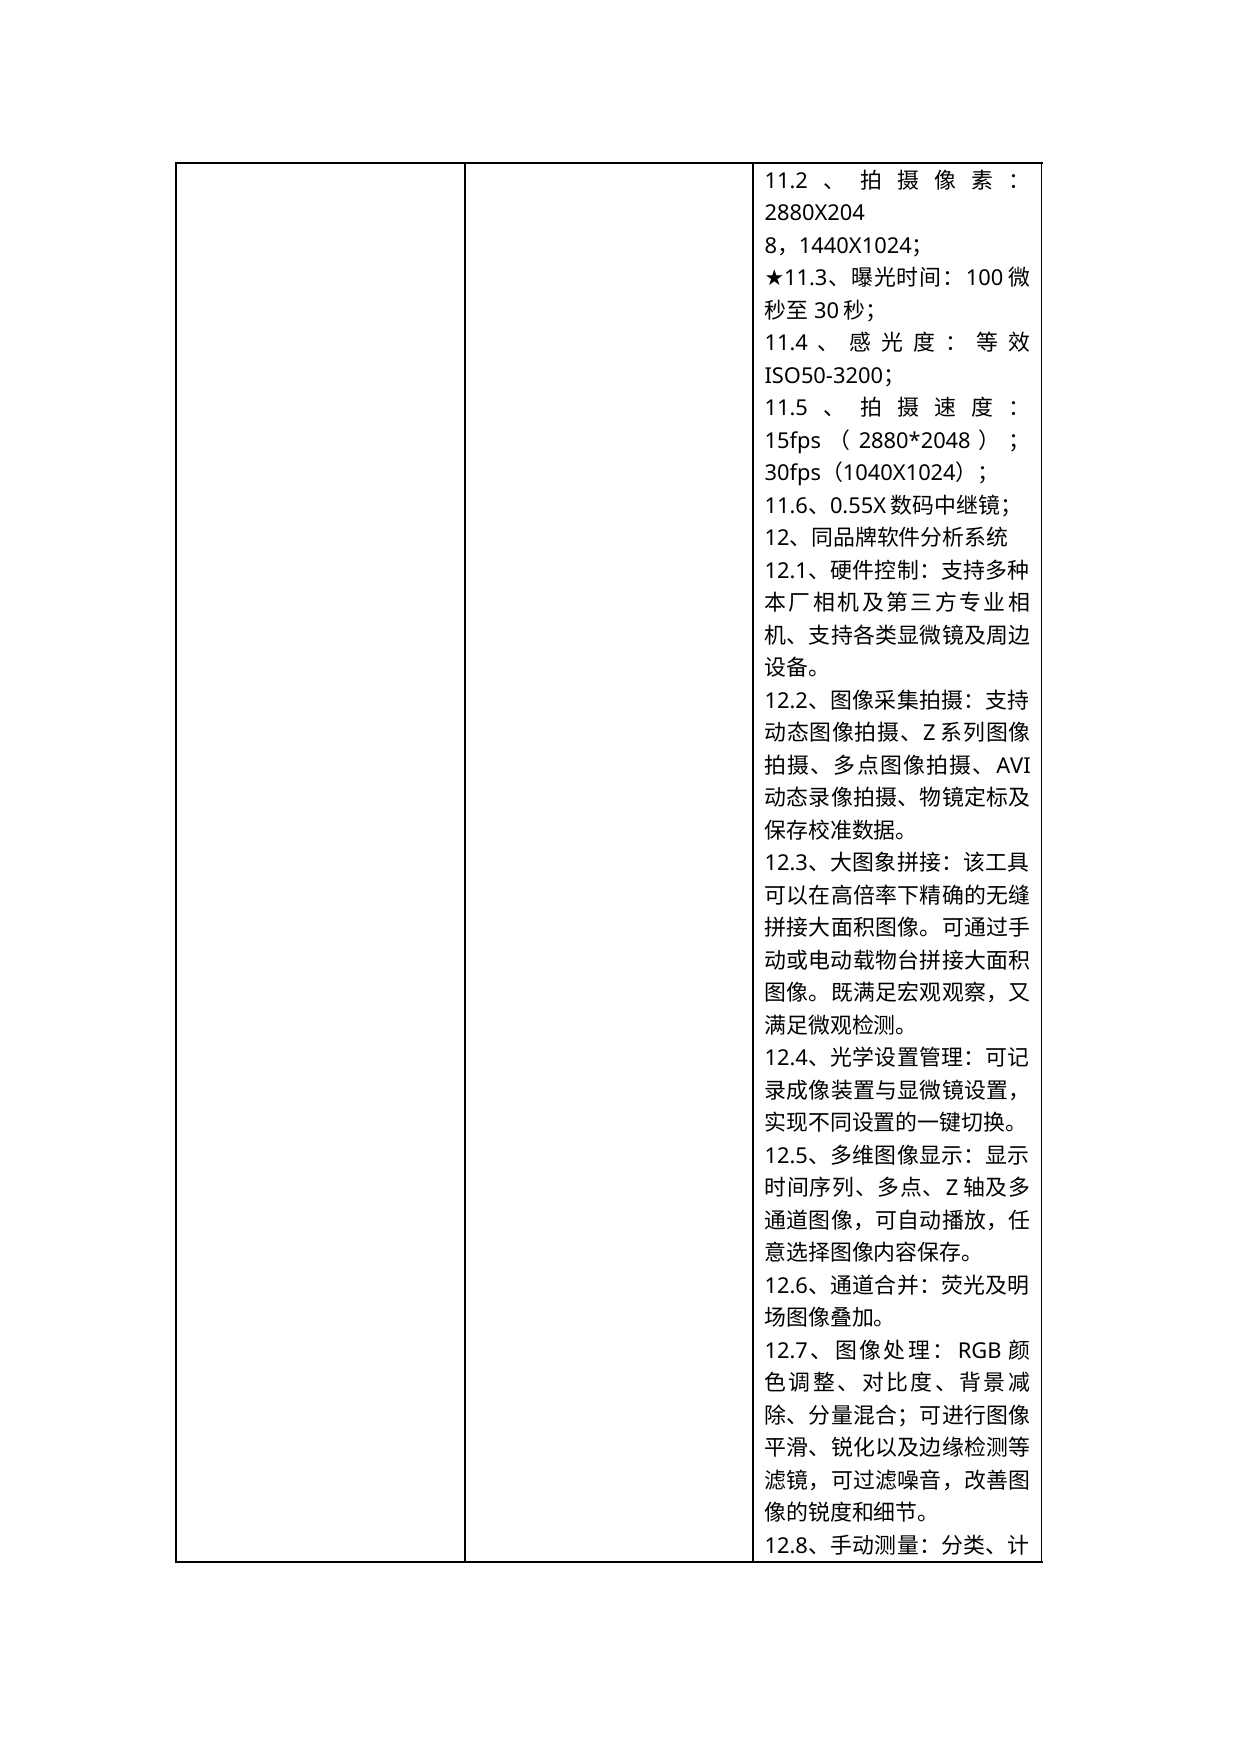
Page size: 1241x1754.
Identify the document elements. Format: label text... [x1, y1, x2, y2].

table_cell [754, 164, 1041, 1561]
table_cell 3 [177, 164, 464, 1561]
table_cell [466, 164, 752, 1561]
